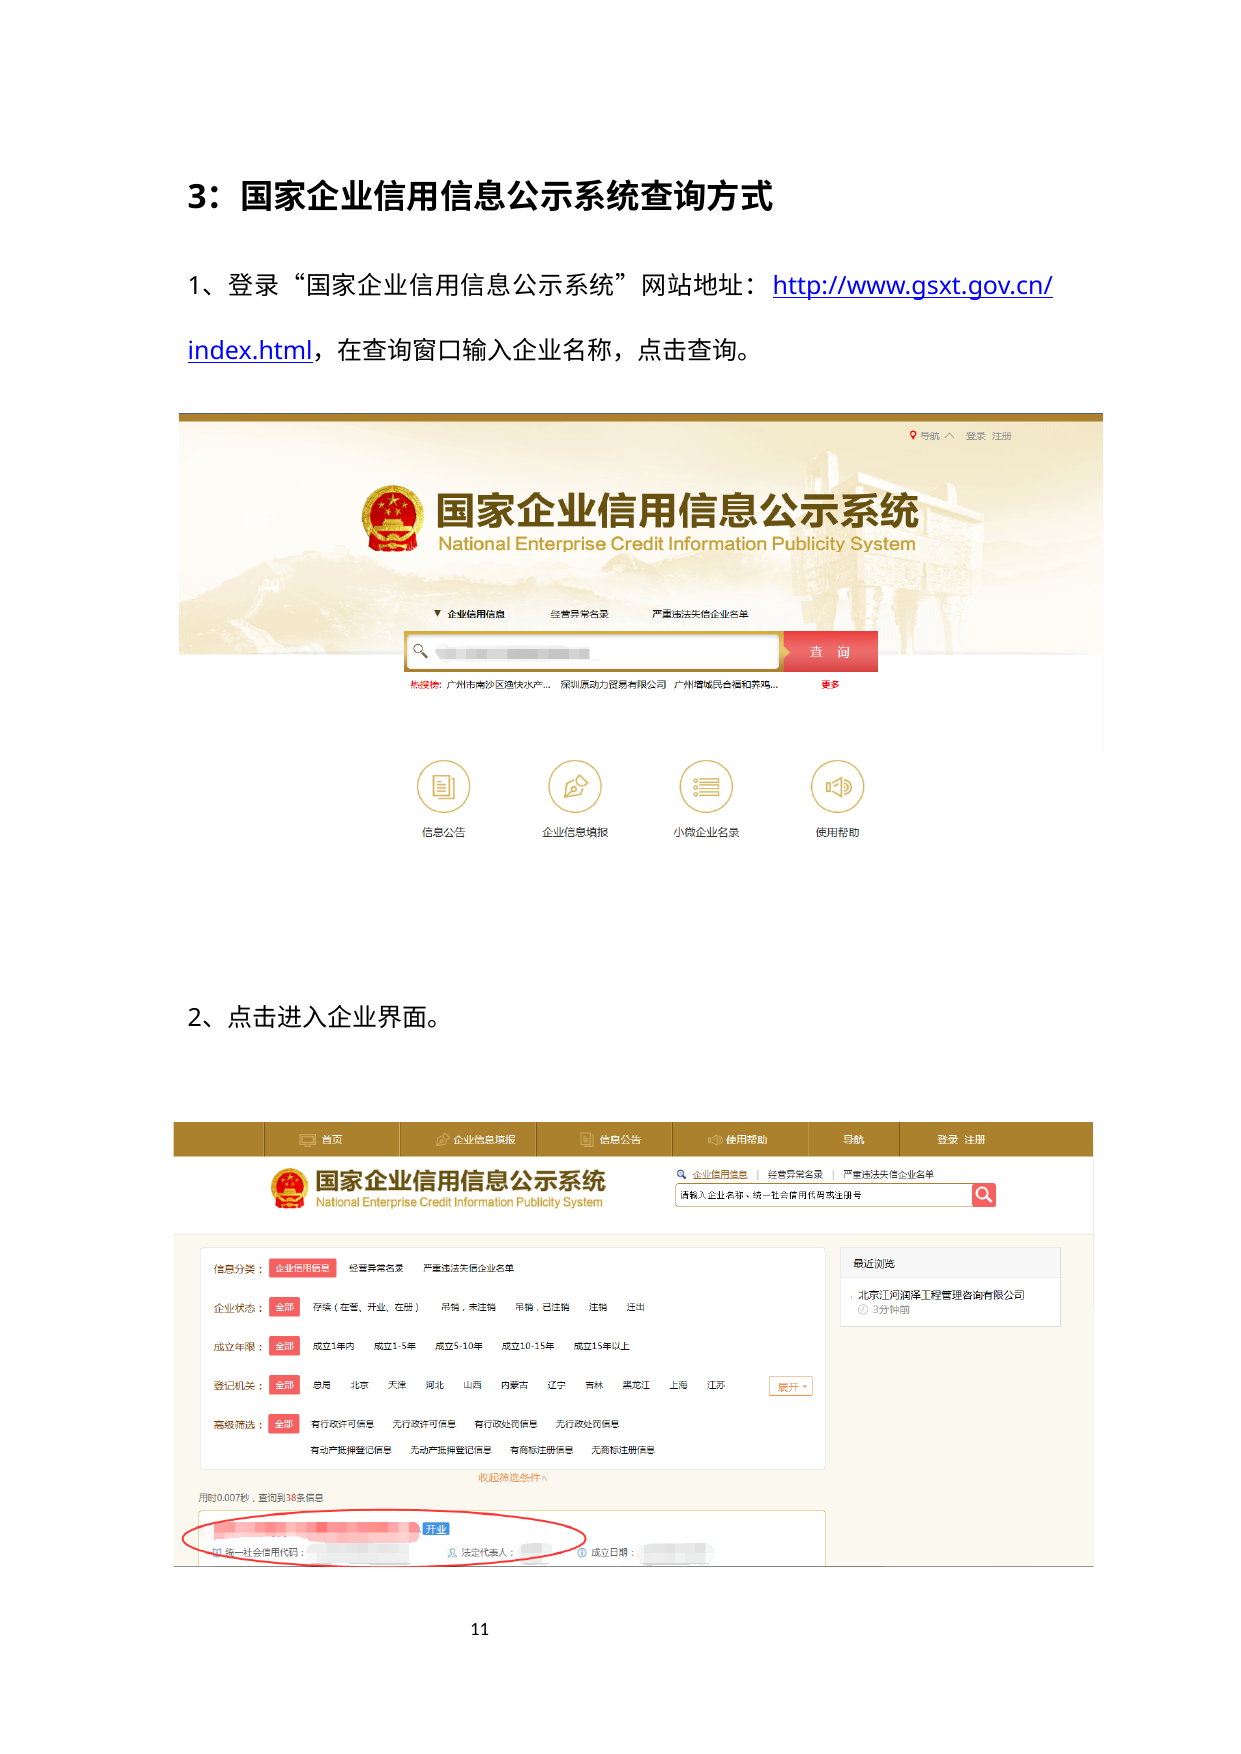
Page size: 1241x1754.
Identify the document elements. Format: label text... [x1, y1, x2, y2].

text 2、点击进入企业界面。 [187, 983, 1053, 1048]
picture [178, 413, 1104, 857]
text 3：国家企业信用信息公示系统查询方式 [187, 162, 1175, 227]
picture [173, 1122, 1094, 1567]
text 1、登录“国家企业信用信息公示系统”网站地址：http://www.gsxt.gov.cn/index.html，在查询窗口输入企业名称，点击查询。 [187, 251, 1053, 381]
